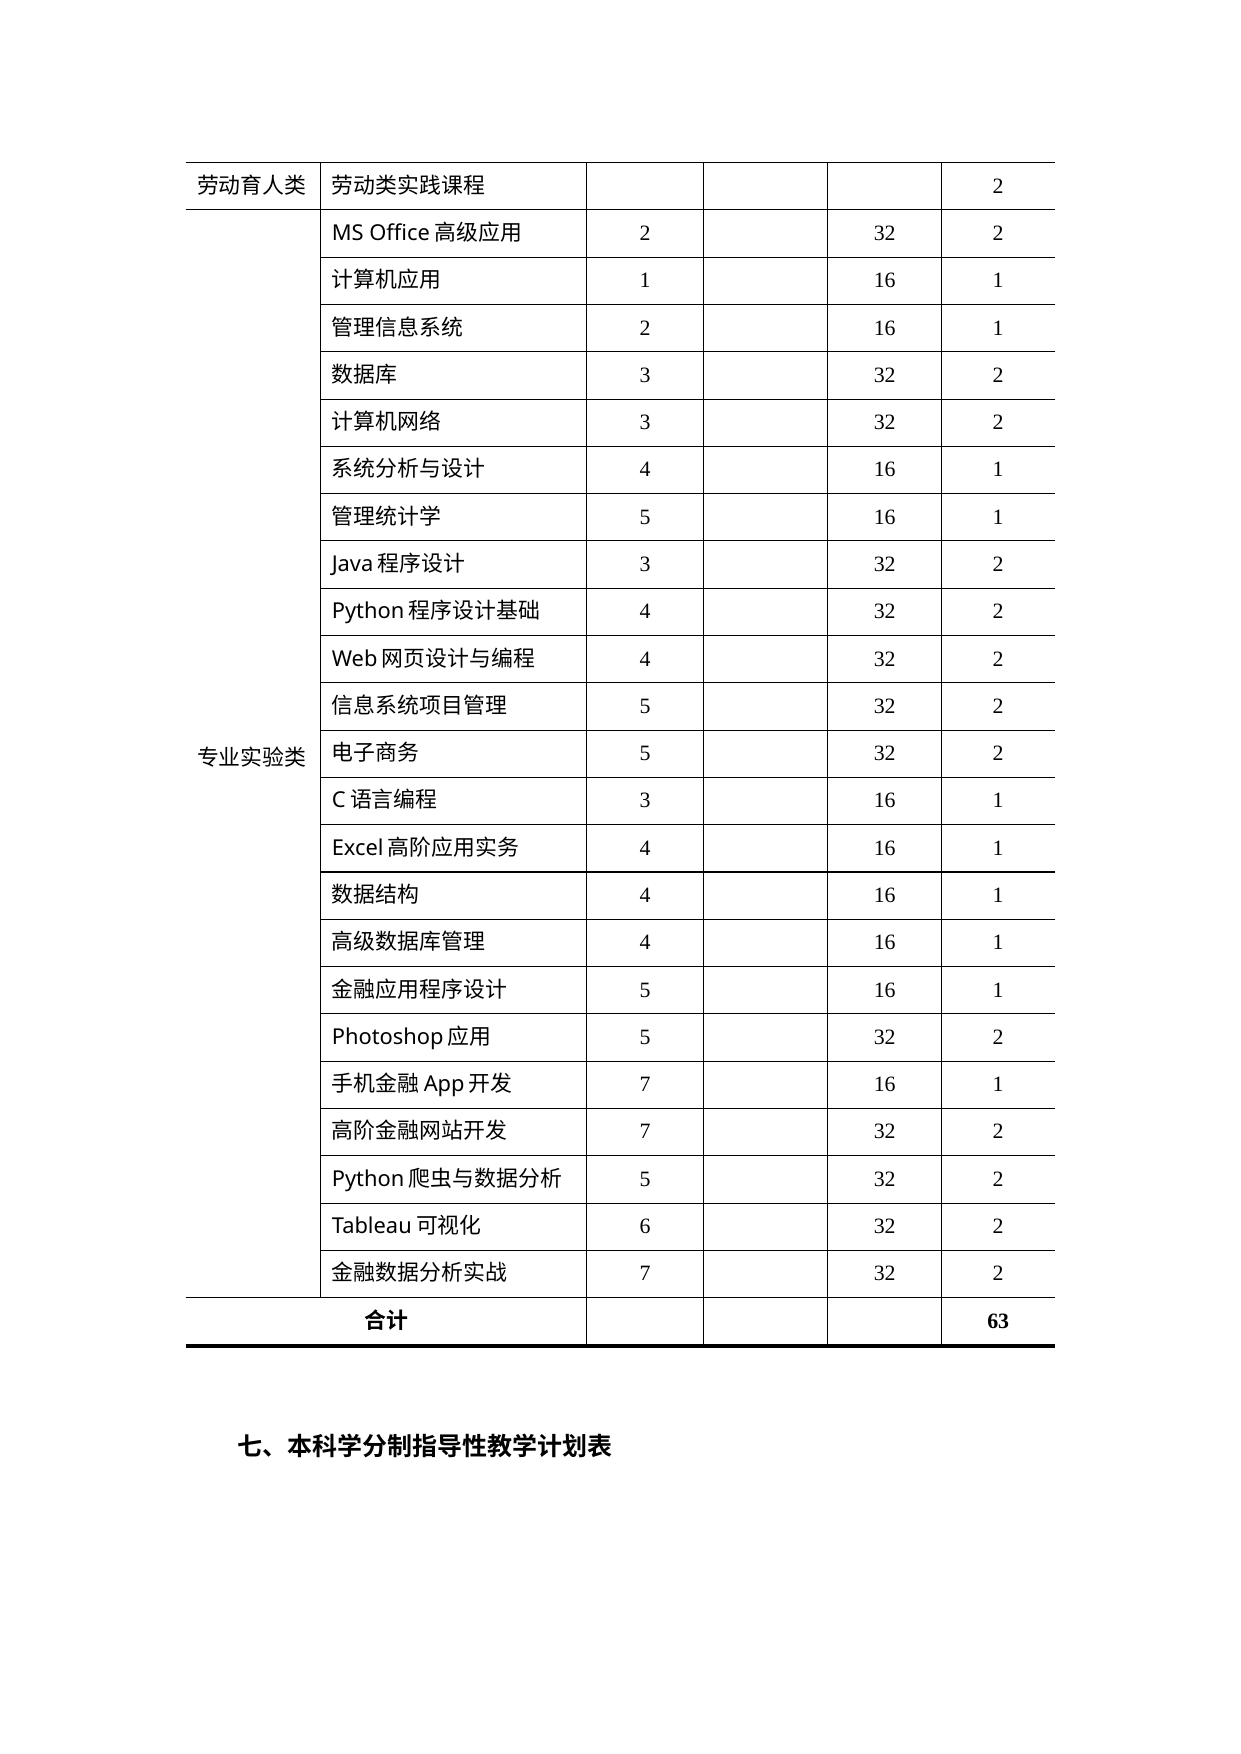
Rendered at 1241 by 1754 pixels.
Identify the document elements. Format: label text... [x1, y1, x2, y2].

table_cell Python爬虫与数据分析 [321, 1156, 586, 1202]
table_cell 32 [828, 400, 941, 446]
table_cell 5 [587, 731, 703, 777]
table_cell 2 [587, 305, 703, 351]
table_cell [704, 589, 827, 635]
table_cell 1 [942, 1062, 1054, 1108]
table_cell 管理统计学 [321, 494, 586, 540]
table_cell 劳动育人类 [186, 163, 320, 209]
table_cell [587, 163, 703, 209]
table_cell 金融数据分析实战 [321, 1251, 586, 1297]
table_cell 32 [828, 210, 941, 257]
table_cell 数据结构 [321, 873, 586, 919]
table_cell 2 [942, 1156, 1054, 1202]
table_cell 32 [828, 1109, 941, 1155]
table_cell Web网页设计与编程 [321, 636, 586, 682]
table_cell 1 [942, 778, 1054, 824]
table_cell 32 [828, 589, 941, 635]
table_cell 16 [828, 447, 941, 493]
table_cell 信息系统项目管理 [321, 683, 586, 729]
table_cell [704, 1156, 827, 1202]
table_cell MS Office高级应用 [321, 210, 586, 257]
table_cell 32 [828, 636, 941, 682]
table_cell 高级数据库管理 [321, 920, 586, 966]
table_cell 4 [587, 825, 703, 871]
table_cell 2 [942, 683, 1054, 729]
table_cell 32 [828, 1156, 941, 1202]
table_cell [704, 352, 827, 398]
table_cell 1 [942, 447, 1054, 493]
table_cell 16 [828, 825, 941, 871]
table_cell 3 [587, 778, 703, 824]
table_cell 计算机网络 [321, 400, 586, 446]
table_cell 管理信息系统 [321, 305, 586, 351]
table_cell [704, 636, 827, 682]
table_cell Python程序设计基础 [321, 589, 586, 635]
table_cell 16 [828, 967, 941, 1013]
table_cell 6 [587, 1204, 703, 1250]
table_cell [704, 494, 827, 540]
table_cell 手机金融App开发 [321, 1062, 586, 1108]
table_cell 高阶金融网站开发 [321, 1109, 586, 1155]
table_cell [704, 873, 827, 919]
table_cell 2 [942, 636, 1054, 682]
table_cell [704, 1298, 827, 1344]
table_cell 2 [942, 1204, 1054, 1250]
table_cell [828, 1298, 941, 1344]
table_cell 3 [587, 352, 703, 398]
table_cell [704, 920, 827, 966]
table_cell Tableau可视化 [321, 1204, 586, 1250]
table_cell [704, 541, 827, 588]
table_cell [704, 731, 827, 777]
table_cell 1 [942, 920, 1054, 966]
table_cell [704, 1062, 827, 1108]
table_cell 32 [828, 1204, 941, 1250]
table_cell 16 [828, 873, 941, 919]
table_cell 32 [828, 1014, 941, 1061]
table_cell 2 [942, 352, 1054, 398]
table_cell 1 [942, 305, 1054, 351]
table_cell 2 [942, 731, 1054, 777]
table_cell 5 [587, 683, 703, 729]
table_cell 5 [587, 1156, 703, 1202]
table_cell 计算机应用 [321, 258, 586, 304]
table_cell 32 [828, 541, 941, 588]
table_cell [704, 258, 827, 304]
text 七、本科学分制指导性教学计划表 [187, 1412, 1053, 1477]
table_cell 4 [587, 636, 703, 682]
table_cell 2 [942, 1251, 1054, 1297]
table_cell [704, 163, 827, 209]
table_cell 16 [828, 1062, 941, 1108]
table_cell 金融应用程序设计 [321, 967, 586, 1013]
table_cell [587, 1298, 703, 1344]
table_cell 合计 [186, 1298, 586, 1344]
table_cell 4 [587, 920, 703, 966]
table_cell 16 [828, 258, 941, 304]
table_cell 7 [587, 1251, 703, 1297]
table_cell [828, 163, 941, 209]
table_cell [704, 1204, 827, 1250]
table_cell Java程序设计 [321, 541, 586, 588]
table_cell 16 [828, 494, 941, 540]
table_cell 4 [587, 873, 703, 919]
table_cell 1 [942, 494, 1054, 540]
table_cell Photoshop应用 [321, 1014, 586, 1061]
table_cell 4 [587, 589, 703, 635]
table_cell 32 [828, 683, 941, 729]
table_cell 专业实验类 [186, 210, 320, 1297]
table_cell [704, 1251, 827, 1297]
table_cell [704, 967, 827, 1013]
table_cell [704, 1014, 827, 1061]
table_cell [704, 778, 827, 824]
table_cell 32 [828, 1251, 941, 1297]
table_cell 16 [828, 305, 941, 351]
table_cell 电子商务 [321, 731, 586, 777]
table_cell 数据库 [321, 352, 586, 398]
table_cell 2 [942, 163, 1054, 209]
table_cell 5 [587, 1014, 703, 1061]
table_cell 63 [942, 1298, 1054, 1344]
table_cell 2 [942, 1014, 1054, 1061]
table_cell 16 [828, 778, 941, 824]
table_cell 2 [587, 210, 703, 257]
table_cell 5 [587, 967, 703, 1013]
table_cell 3 [587, 541, 703, 588]
table_cell 32 [828, 731, 941, 777]
table_cell 16 [828, 920, 941, 966]
table_cell [704, 305, 827, 351]
table_cell 4 [587, 447, 703, 493]
table_cell 2 [942, 589, 1054, 635]
table_cell 7 [587, 1062, 703, 1108]
table_cell 32 [828, 352, 941, 398]
table_cell [704, 210, 827, 257]
table_cell 1 [942, 873, 1054, 919]
table_cell 1 [942, 967, 1054, 1013]
table_cell 系统分析与设计 [321, 447, 586, 493]
table_cell 2 [942, 541, 1054, 588]
table_cell 1 [942, 825, 1054, 871]
table_cell 2 [942, 1109, 1054, 1155]
table_cell [704, 447, 827, 493]
table_cell 3 [587, 400, 703, 446]
table_cell 5 [587, 494, 703, 540]
table_cell C语言编程 [321, 778, 586, 824]
table_cell [704, 1109, 827, 1155]
table_cell 2 [942, 210, 1054, 257]
table_cell 1 [587, 258, 703, 304]
table_cell 7 [587, 1109, 703, 1155]
table_cell [704, 683, 827, 729]
table_cell 2 [942, 400, 1054, 446]
table_cell 劳动类实践课程 [321, 163, 586, 209]
table_cell 1 [942, 258, 1054, 304]
table_cell [704, 400, 827, 446]
table_cell [704, 825, 827, 871]
table_cell Excel高阶应用实务 [321, 825, 586, 871]
